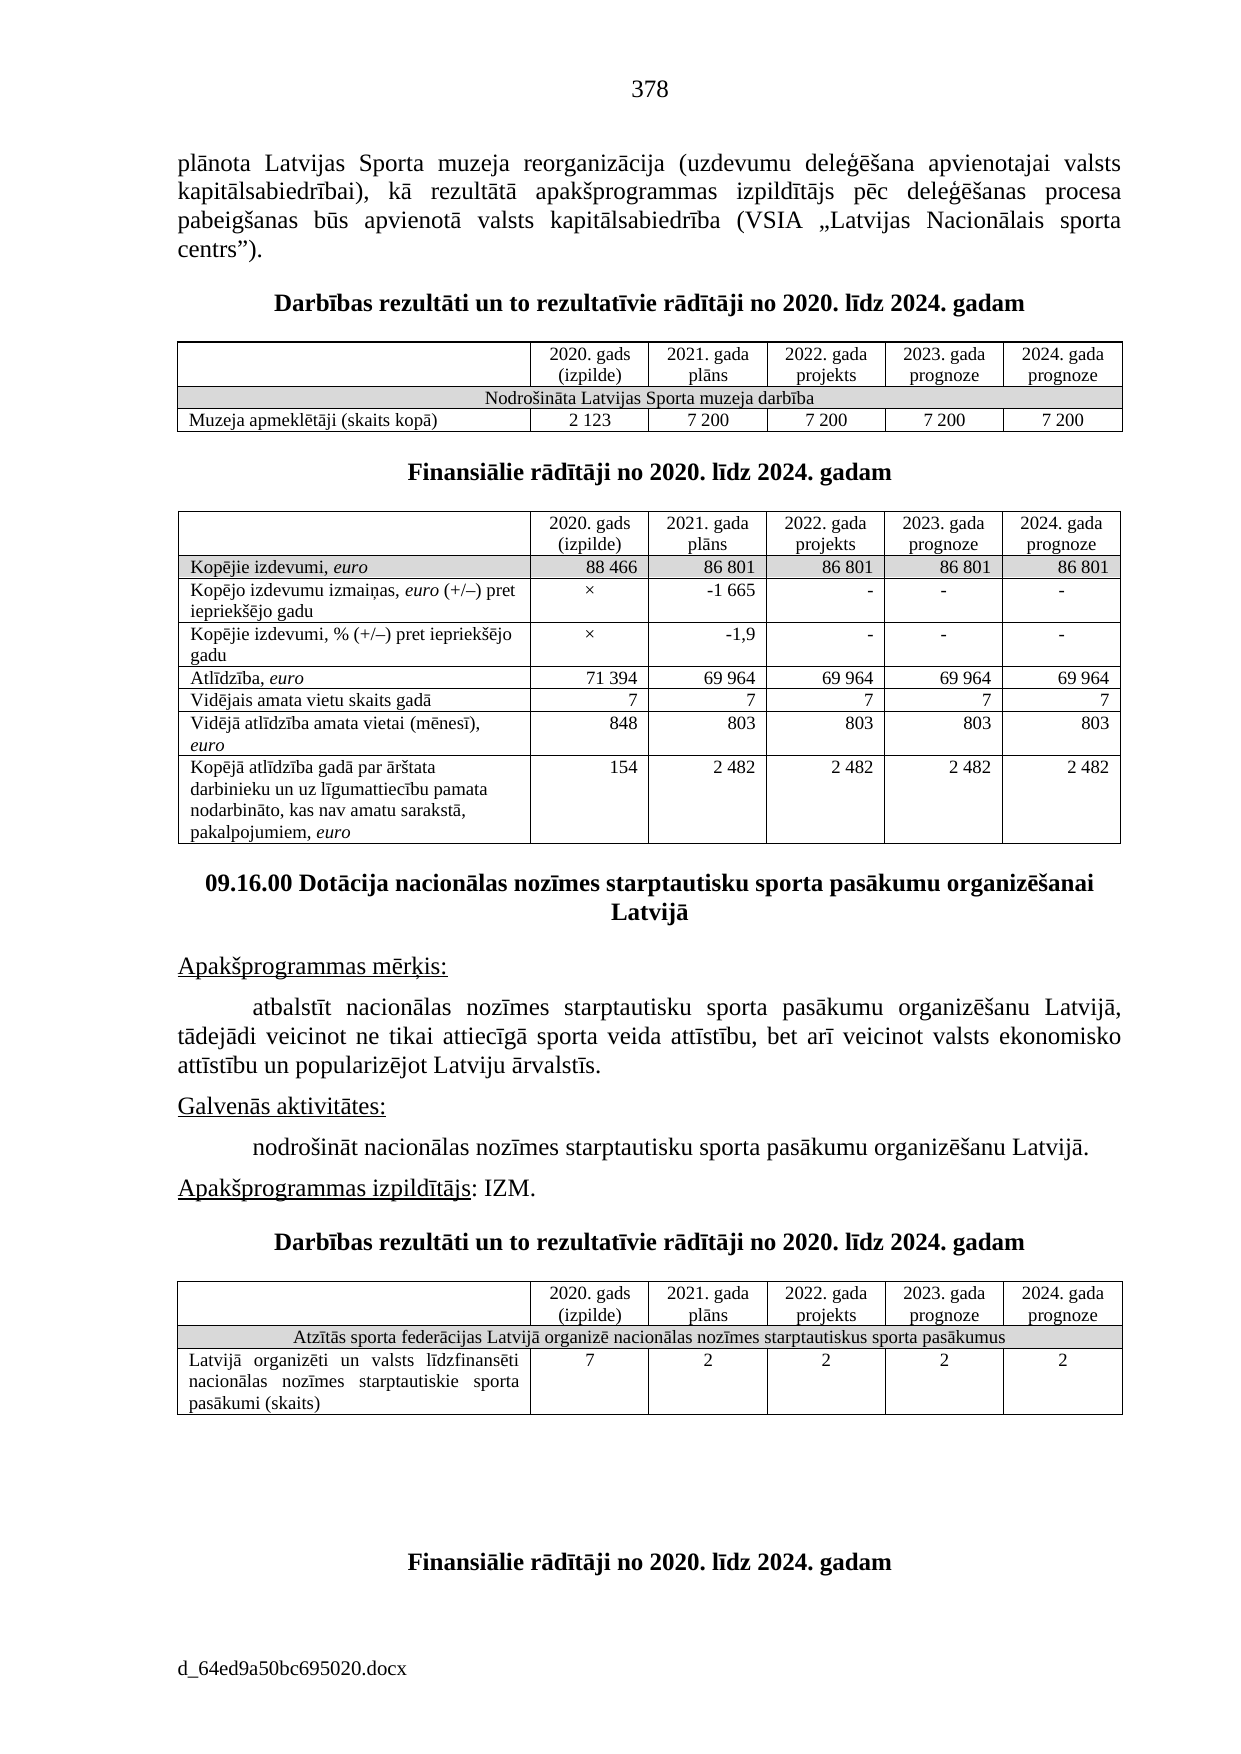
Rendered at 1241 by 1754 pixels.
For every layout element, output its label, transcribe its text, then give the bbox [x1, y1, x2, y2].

text nodrošināt nacionālas nozīmes starptautisku sporta pasākumu organizēšanu Latvijā. [177, 1132, 1122, 1161]
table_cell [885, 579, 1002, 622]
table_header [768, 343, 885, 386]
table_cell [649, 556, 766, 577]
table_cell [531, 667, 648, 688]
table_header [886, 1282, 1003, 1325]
text Finansiālie rādītāji no 2020. līdz 2024. gadam [177, 1547, 1122, 1576]
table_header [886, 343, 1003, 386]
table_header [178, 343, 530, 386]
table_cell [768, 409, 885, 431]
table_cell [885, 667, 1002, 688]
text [177, 148, 1122, 263]
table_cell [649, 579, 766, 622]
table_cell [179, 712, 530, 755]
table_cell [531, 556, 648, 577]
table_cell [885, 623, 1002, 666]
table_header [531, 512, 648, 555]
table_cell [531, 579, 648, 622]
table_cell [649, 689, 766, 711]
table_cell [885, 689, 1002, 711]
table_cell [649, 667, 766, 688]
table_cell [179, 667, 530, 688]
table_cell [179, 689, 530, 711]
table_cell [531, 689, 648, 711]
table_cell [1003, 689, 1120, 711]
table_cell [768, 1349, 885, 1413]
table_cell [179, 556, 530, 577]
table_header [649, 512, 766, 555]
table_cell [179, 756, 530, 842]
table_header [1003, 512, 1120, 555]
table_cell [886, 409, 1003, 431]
text 09.16.00 Dotācija nacionālas nozīmes starptautisku sporta pasākumu organizēšanai Latvijā [177, 868, 1122, 926]
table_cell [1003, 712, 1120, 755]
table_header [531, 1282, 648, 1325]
text Apakšprogrammas izpildītājs: IZM. [177, 1173, 1122, 1202]
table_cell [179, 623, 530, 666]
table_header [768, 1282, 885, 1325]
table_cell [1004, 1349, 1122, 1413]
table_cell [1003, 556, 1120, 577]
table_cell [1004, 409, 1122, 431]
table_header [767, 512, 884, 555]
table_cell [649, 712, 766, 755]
text Galvenās aktivitātes: [177, 1091, 1122, 1120]
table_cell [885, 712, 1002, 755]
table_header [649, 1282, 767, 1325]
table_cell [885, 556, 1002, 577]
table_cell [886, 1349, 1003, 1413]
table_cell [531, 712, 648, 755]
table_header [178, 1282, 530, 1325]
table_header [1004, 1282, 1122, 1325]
text Darbības rezultāti un to rezultatīvie rādītāji no 2020. līdz 2024. gadam [177, 288, 1122, 316]
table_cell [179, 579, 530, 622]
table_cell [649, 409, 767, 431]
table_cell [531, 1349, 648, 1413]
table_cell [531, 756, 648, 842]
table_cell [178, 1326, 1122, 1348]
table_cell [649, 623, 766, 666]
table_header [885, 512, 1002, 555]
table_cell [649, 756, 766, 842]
text Finansiālie rādītāji no 2020. līdz 2024. gadam [177, 457, 1122, 486]
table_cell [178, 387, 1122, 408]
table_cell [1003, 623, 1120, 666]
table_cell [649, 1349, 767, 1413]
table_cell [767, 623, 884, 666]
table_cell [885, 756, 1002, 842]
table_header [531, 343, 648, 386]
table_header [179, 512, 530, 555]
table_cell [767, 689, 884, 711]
text Darbības rezultāti un to rezultatīvie rādītāji no 2020. līdz 2024. gadam [177, 1227, 1122, 1256]
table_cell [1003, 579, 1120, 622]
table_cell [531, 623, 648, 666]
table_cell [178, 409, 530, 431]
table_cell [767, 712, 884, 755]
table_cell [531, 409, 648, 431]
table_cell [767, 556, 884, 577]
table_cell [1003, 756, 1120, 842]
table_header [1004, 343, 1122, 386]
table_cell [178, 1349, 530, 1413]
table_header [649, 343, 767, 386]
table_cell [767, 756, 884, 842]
text atbalstīt nacionālas nozīmes starptautisku sporta pasākumu organizēšanu Latvijā, tādejādi veicinot ne tikai attiecīgā sporta veida attīstību, bet arī veicinot valsts ekonomisko attīstību un popularizējot Latviju ārvalstīs. [177, 992, 1122, 1078]
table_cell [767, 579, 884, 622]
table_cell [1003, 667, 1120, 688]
text Apakšprogrammas mērķis: [177, 951, 1122, 980]
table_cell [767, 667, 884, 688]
